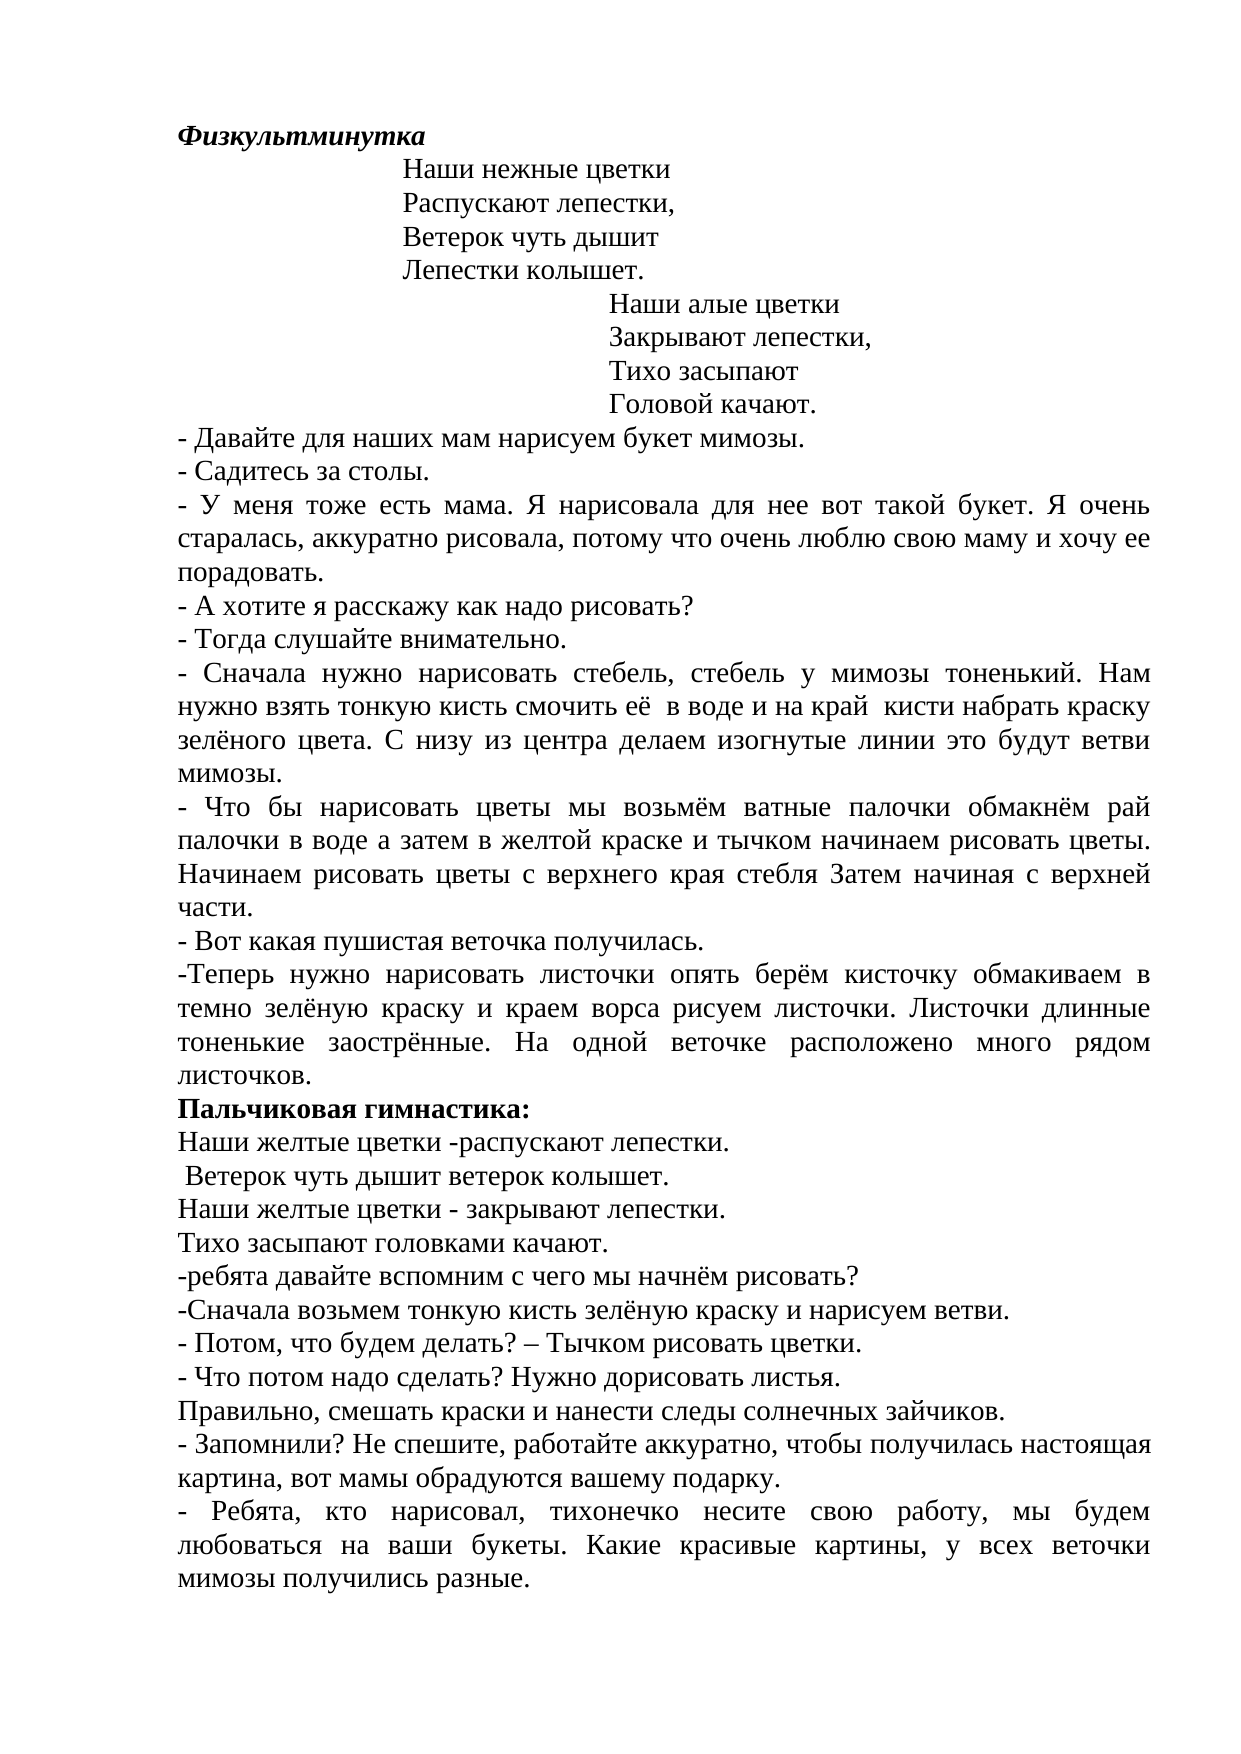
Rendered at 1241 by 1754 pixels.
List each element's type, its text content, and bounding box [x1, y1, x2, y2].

text - Потом, что будем делать? – Тычком рисовать цветки. [177, 1326, 1152, 1359]
text Правильно, смешать краски и нанести следы солнечных зайчиков. [177, 1393, 1152, 1426]
text - Запомнили? Не спешите, работайте аккуратно, чтобы получилась настоящая картина, вот мамы обрадуются вашему подарку. [177, 1426, 1152, 1493]
text Головой качают. [177, 386, 1152, 420]
text Ветерок чуть дышит [177, 219, 1152, 252]
text - У меня тоже есть мама. Я нарисовала для нее вот такой букет. Я очень старалась, аккуратно рисовала, потому что очень люблю свою маму и хочу ее порадовать. [177, 487, 1152, 588]
text - Что бы нарисовать цветы мы возьмём ватные палочки обмакнём рай палочки в воде а затем в желтой краске и тычком начинаем рисовать цветы. Начинаем рисовать цветы с верхнего края стебля Затем начиная с верхней части. [177, 789, 1152, 923]
text - Сначала нужно нарисовать стебель, стебель у мимозы тоненький. Нам нужно взять тонкую кисть смочить её в воде и на край кисти набрать краску зелёного цвета. С низу из центра делаем изогнутые линии это будут ветви мимозы. [177, 655, 1152, 789]
text Ветерок чуть дышит ветерок колышет. [177, 1158, 1152, 1191]
text Наши желтые цветки - закрывают лепестки. [177, 1191, 1152, 1225]
text - Садитесь за столы. [177, 453, 1152, 487]
text -ребята давайте вспомним с чего мы начнём рисовать? [177, 1258, 1152, 1292]
text - А хотите я расскажу как надо рисовать? [177, 588, 1152, 621]
text Наши желтые цветки -распускают лепестки. [177, 1124, 1152, 1158]
text - Вот какая пушистая веточка получилась. [177, 923, 1152, 957]
text Тихо засыпают [177, 353, 1152, 386]
text - Давайте для наших мам нарисуем букет мимозы. [177, 420, 1152, 453]
text Закрывают лепестки, [177, 319, 1152, 353]
text Лепестки колышет. [177, 252, 1152, 286]
text Распускают лепестки, [177, 185, 1152, 219]
text Пальчиковая гимнастика: [177, 1091, 1152, 1124]
text - Тогда слушайте внимательно. [177, 621, 1152, 655]
text Тихо засыпают головками качают. [177, 1225, 1152, 1258]
text - Ребята, кто нарисовал, тихонечко несите свою работу, мы будем любоваться на ваши букеты. Какие красивые картины, у всех веточки мимозы получились разные. [177, 1493, 1152, 1594]
text Наши алые цветки [177, 286, 1152, 319]
text - Что потом надо сделать? Нужно дорисовать листья. [177, 1359, 1152, 1393]
text Наши нежные цветки [177, 152, 1152, 185]
text -Сначала возьмем тонкую кисть зелёную краску и нарисуем ветви. [177, 1292, 1152, 1326]
text Физкультминутка [177, 118, 1152, 152]
text -Теперь нужно нарисовать листочки опять берём кисточку обмакиваем в темно зелёную краску и краем ворса рисуем листочки. Листочки длинные тоненькие заострённые. На одной веточке расположено много рядом листочков. [177, 957, 1152, 1091]
